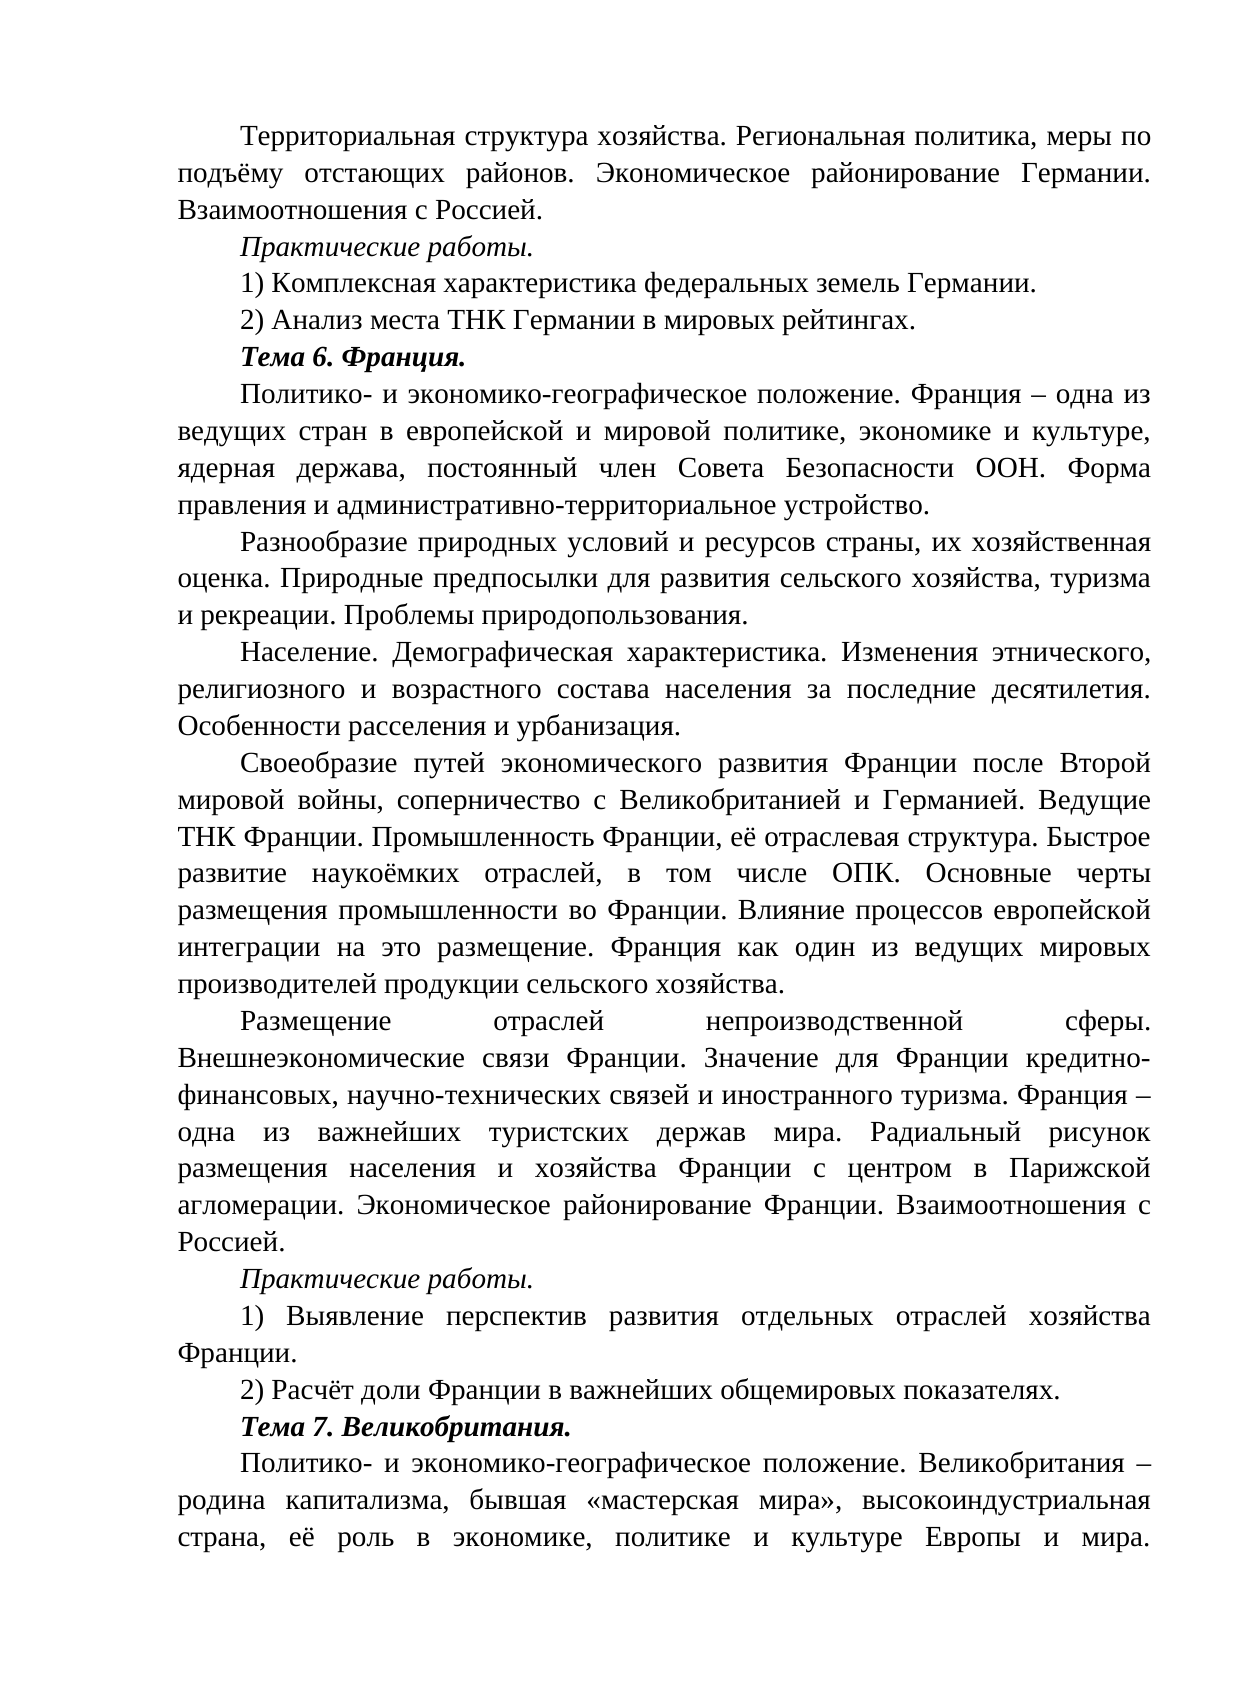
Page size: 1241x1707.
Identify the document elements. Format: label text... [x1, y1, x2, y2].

text 1) Выявление перспектив развития отдельных отраслей хозяйства Франции. [177, 1298, 1152, 1368]
text 2) Расчёт доли Франции в важнейших общемировых показателях. [177, 1372, 1152, 1405]
text Территориальная структура хозяйства. Региональная политика, меры по подъёму отстающих районов. Экономическое районирование Германии. Взаимоотношения с Россией. [177, 118, 1152, 225]
text Размещение отраслей непроизводственной сферы. Внешнеэкономические связи Франции. Значение для Франции кредитно-финансовых, научно-технических связей и иностранного туризма. Франция – одна из важнейших туристских держав мира. Радиальный рисунок размещения населения и хозяйства Франции с центром в Парижской агломерации. Экономическое районирование Франции. Взаимоотношения с Россией. [177, 1003, 1152, 1258]
text Практические работы. [177, 1261, 1152, 1295]
text Практические работы. [177, 229, 1152, 262]
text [177, 1446, 1152, 1553]
text Своеобразие путей экономического развития Франции после Второй мировой войны, соперничество с Великобританией и Германией. Ведущие ТНК Франции. Промышленность Франции, её отраслевая структура. Быстрое развитие наукоёмких отраслей, в том числе ОПК. Основные черты размещения промышленности во Франции. Влияние процессов европейской интеграции на это размещение. Франция как один из ведущих мировых производителей продукции сельского хозяйства. [177, 745, 1152, 1000]
text Политико- и экономико-географическое положение. Франция – одна из ведущих стран в европейской и мировой политике, экономике и культуре, ядерная держава, постоянный член Совета Безопасности ООН. Форма правления и административно-территориальное устройство. [177, 376, 1152, 520]
text 2) Анализ места ТНК Германии в мировых рейтингах. [177, 302, 1152, 336]
text Тема 7. Великобритания. [177, 1409, 1152, 1442]
text Тема 6. Франция. [177, 339, 1152, 373]
text 1) Комплексная характеристика федеральных земель Германии. [177, 266, 1152, 299]
text Население. Демографическая характеристика. Изменения этнического, религиозного и возрастного состава населения за последние десятилетия. Особенности расселения и урбанизация. [177, 634, 1152, 742]
text Разнообразие природных условий и ресурсов страны, их хозяйственная оценка. Природные предпосылки для развития сельского хозяйства, туризма и рекреации. Проблемы природопользования. [177, 524, 1152, 631]
